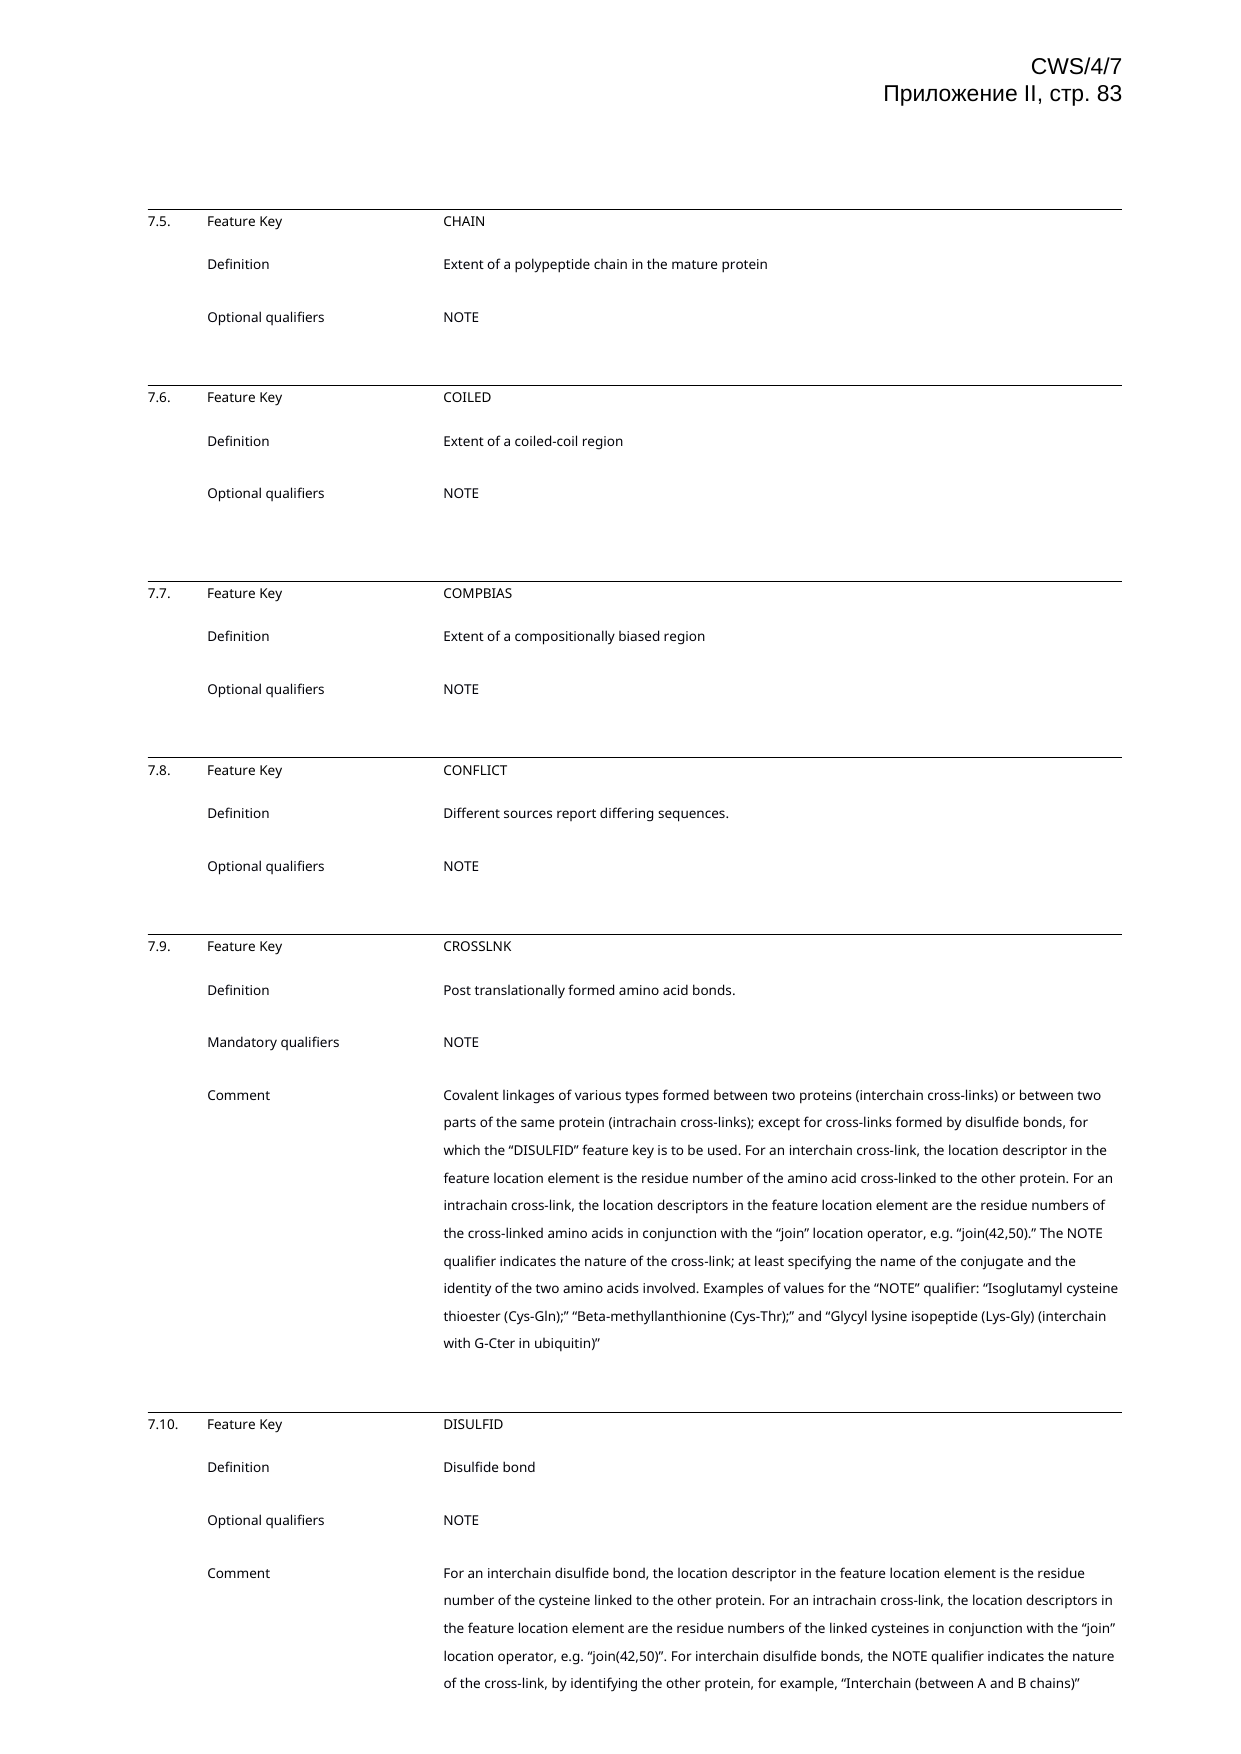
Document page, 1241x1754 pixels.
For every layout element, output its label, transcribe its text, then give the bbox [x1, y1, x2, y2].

list 7.8. Feature Key CONFLICT [148, 758, 1122, 779]
list 7.6. Feature Key COILED [148, 386, 1122, 407]
text Optional qualifiers NOTE [207, 308, 1122, 326]
text Definition Different sources report differing sequences. [207, 804, 1122, 822]
text Optional qualifiers NOTE [207, 1511, 1122, 1529]
list 7.7. Feature Key COMPBIAS [148, 582, 1122, 602]
text Comment For an interchain disulfide bond, the location descriptor in the feature location element is the residue number of the cysteine linked to the other protein. For an intrachain cross-link, the location descriptors in the feature location element are the residue numbers of the linked cysteines in conjunction with the “join” location operator, e.g. “join(42,50)”. For interchain disulfide bonds, the NOTE qualifier indicates the nature of the cross-link, by identifying the other protein, for example, “Interchain (between A and B chains)” [207, 1564, 1122, 1692]
list 7.5. Feature Key CHAIN [148, 210, 1122, 230]
text Comment Covalent linkages of various types formed between two proteins (interchain cross-links) or between two parts of the same protein (intrachain cross-links); except for cross-links formed by disulfide bonds, for which the “DISULFID” feature key is to be used. For an interchain cross-link, the location descriptor in the feature location element is the residue number of the amino acid cross-linked to the other protein. For an intrachain cross-link, the location descriptors in the feature location element are the residue numbers of the cross-linked amino acids in conjunction with the “join” location operator, e.g. “join(42,50).” The NOTE qualifier indicates the nature of the cross-link; at least specifying the name of the conjugate and the identity of the two amino acids involved. Examples of values for the “NOTE” qualifier: “Isoglutamyl cysteine thioester (Cys-Gln);” “Beta-methyllanthionine (Cys-Thr);” and “Glycyl lysine isopeptide (Lys-Gly) (interchain with G-Cter in ubiquitin)” [207, 1086, 1122, 1353]
text Optional qualifiers NOTE [207, 680, 1122, 698]
text Optional qualifiers NOTE [207, 484, 1122, 503]
text Definition Extent of a compositionally biased region [207, 627, 1122, 646]
text Definition Extent of a polypeptide chain in the mature protein [207, 255, 1122, 273]
text Definition Disulfide bond [207, 1458, 1122, 1477]
list 7.9. Feature Key CROSSLNK [148, 935, 1122, 956]
text Mandatory qualifiers NOTE [207, 1033, 1122, 1052]
text Optional qualifiers NOTE [207, 856, 1122, 875]
list 7.10. Feature Key DISULFID [148, 1413, 1122, 1433]
text Definition Post translationally formed amino acid bonds. [207, 981, 1122, 999]
text Definition Extent of a coiled-coil region [207, 432, 1122, 450]
